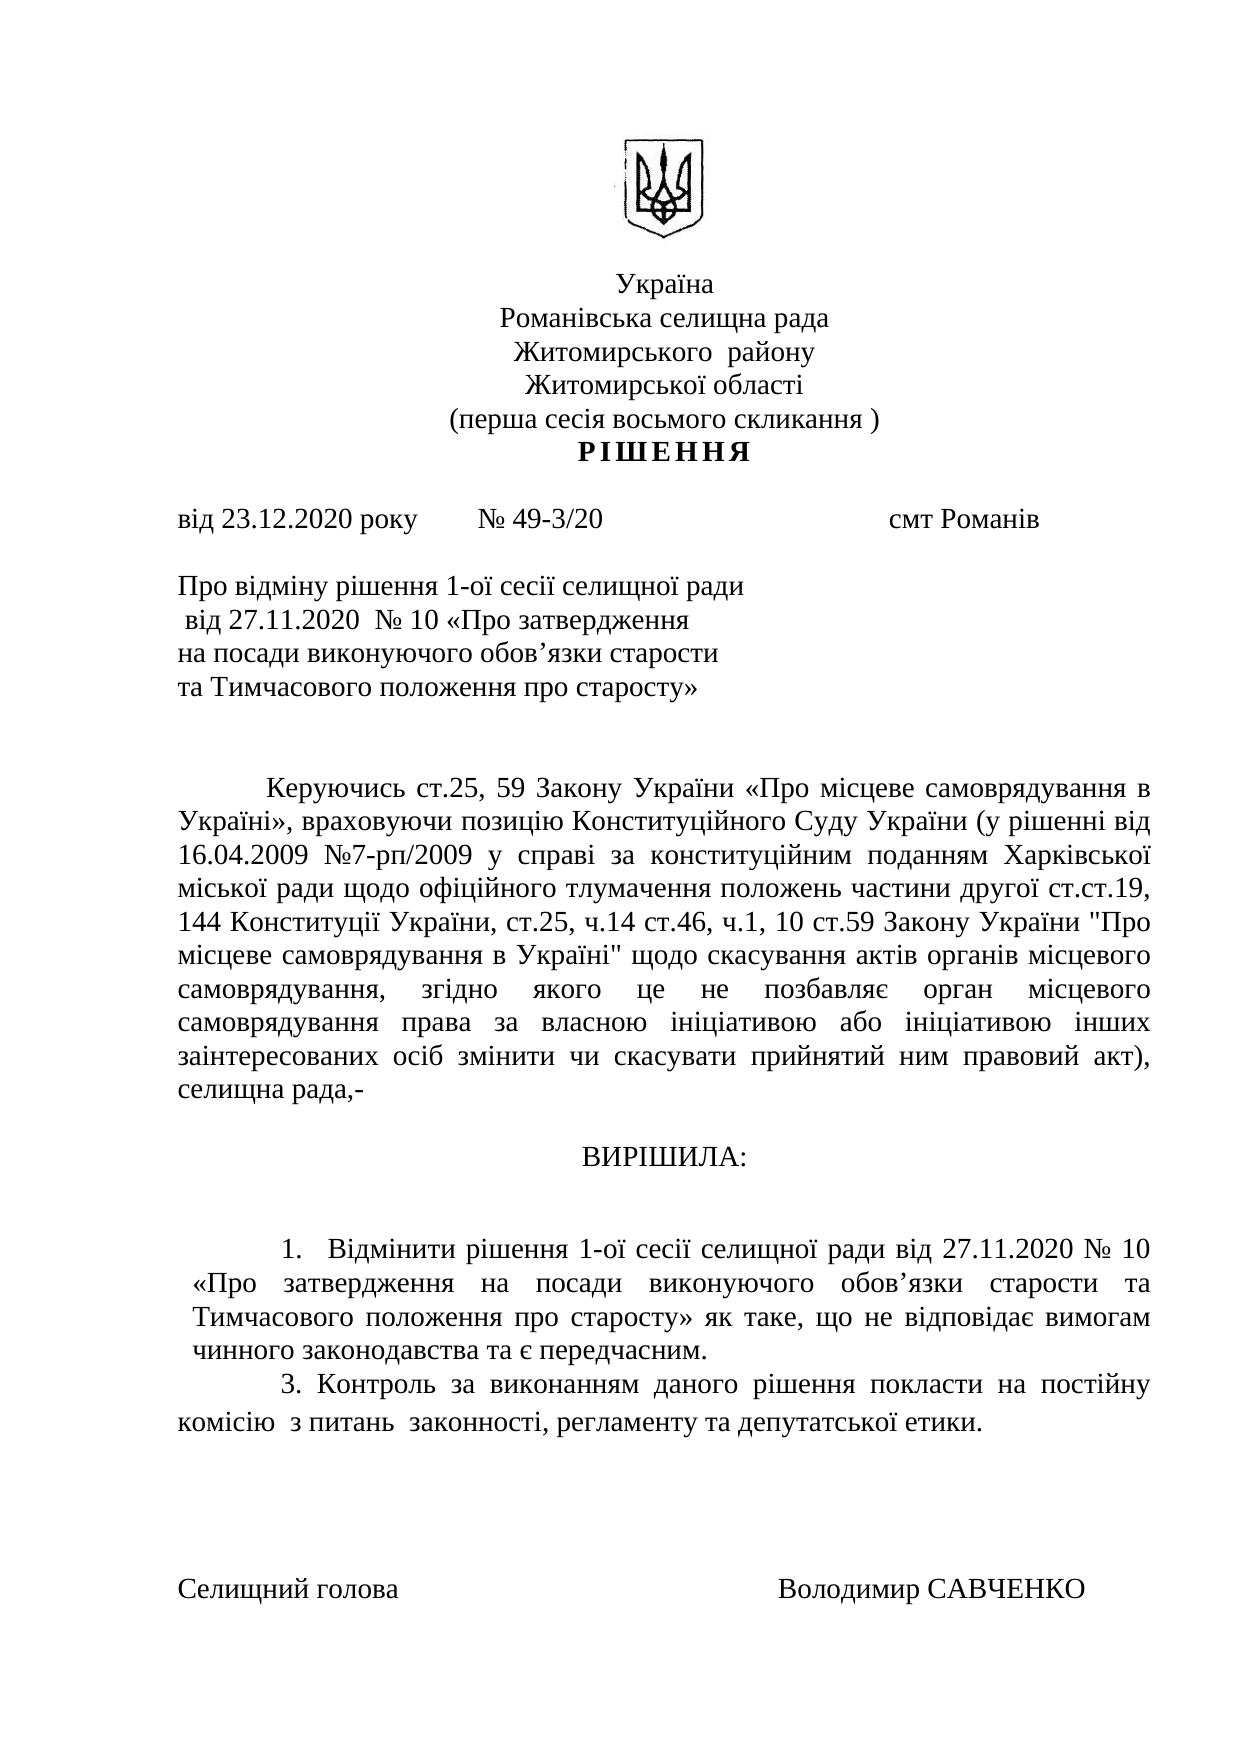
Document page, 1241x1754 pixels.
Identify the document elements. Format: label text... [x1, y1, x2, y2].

list Відмінити рішення 1-ої сесії селищної ради від 27.11.2020 № 10 «Про затвердження на посади виконуючого обов’язки старости та Тимчасового положення про старосту» як таке, що не відповідає вимогам чинного законодавства та є передчасним. [192, 1232, 1152, 1366]
text Селищний голова Володимир САВЧЕНКО [177, 1571, 1152, 1605]
text та Тимчасового положення про старосту» [177, 669, 1152, 703]
text Про відміну рішення 1-ої сесії селищної ради [177, 568, 1152, 602]
text Романівська селищна рада [177, 300, 1152, 334]
text Житомирської області [177, 367, 1152, 401]
text Р І Ш Е Н Н Я [177, 434, 1152, 468]
text ВИРІШИЛА: [177, 1139, 1152, 1172]
text 3. Контроль за виконанням даного рішення покласти на постійну комісію з питань законності, регламенту та депутатської етики. [177, 1366, 1152, 1438]
text Керуючись ст.25, 59 Закону України «Про місцеве самоврядування в Україні», враховуючи позицію Конституційного Суду України (у рішенні від 16.04.2009 №7-рп/2009 у справі за конституційним поданням Харківської міської ради щодо офіційного тлумачення положень частини другої ст.ст.19, 144 Конституції України, ст.25, ч.14 ст.46, ч.1, 10 ст.59 Закону України "Про місцеве самоврядування в Україні" щодо скасування актів органів місцевого самоврядування, згідно якого це не позбавляє орган місцевого самоврядування права за власною ініціативою або ініціативою інших заінтересованих осіб змінити чи скасувати прийнятий ним правовий акт), селищна рада,- [177, 770, 1152, 870]
text Керуючись ст.25, 59 Закону України «Про місцеве самоврядування в Україні», враховуючи позицію Конституційного Суду України (у рішенні від 16.04.2009 №7-рп/2009 у справі за конституційним поданням Харківської міської ради щодо офіційного тлумачення положень частини другої ст.ст.19, 144 Конституції України, ст.25, ч.14 ст.46, ч.1, 10 ст.59 Закону України "Про місцеве самоврядування в Україні" щодо скасування актів органів місцевого самоврядування, згідно якого це не позбавляє орган місцевого самоврядування права за власною ініціативою або ініціативою інших заінтересованих осіб змінити чи скасувати прийнятий ним правовий акт), селищна рада,- [177, 971, 1152, 1105]
picture [614, 118, 713, 242]
text Україна [177, 267, 1152, 300]
text Житомирського району [177, 334, 1152, 367]
text (перша сесія восьмого скликання ) [177, 401, 1152, 434]
text від 23.12.2020 року № 49-3/20 смт Романів [177, 501, 1152, 535]
text на посади виконуючого обов’язки старости [177, 636, 1152, 669]
text від 27.11.2020 № 10 «Про затвердження [177, 602, 1152, 636]
